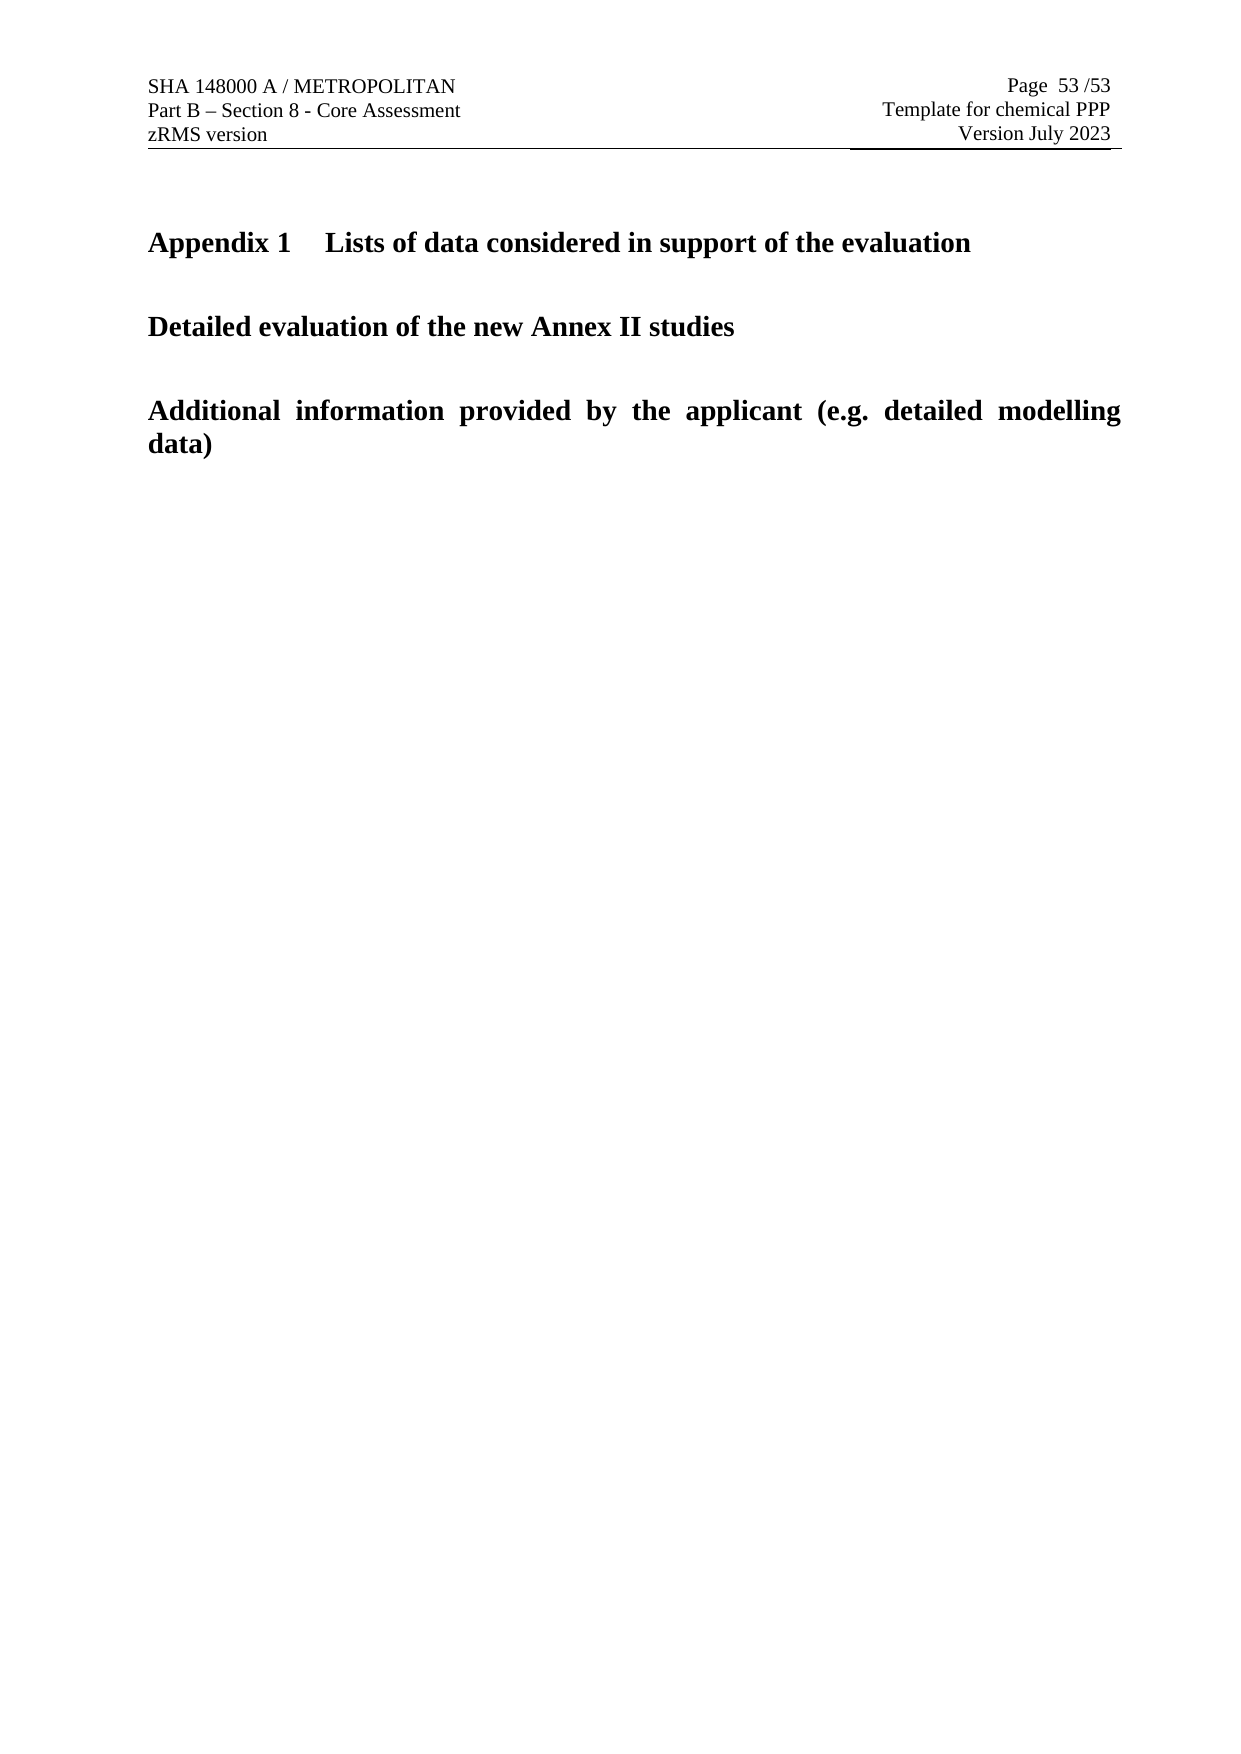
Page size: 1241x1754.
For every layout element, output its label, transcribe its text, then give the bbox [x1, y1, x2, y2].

list Lists of data considered in support of the evaluation [148, 226, 1122, 259]
text Detailed evaluation of the new Annex II studies [148, 309, 1122, 343]
text Additional information provided by the applicant (e.g. detailed modelling data) [148, 393, 1122, 460]
